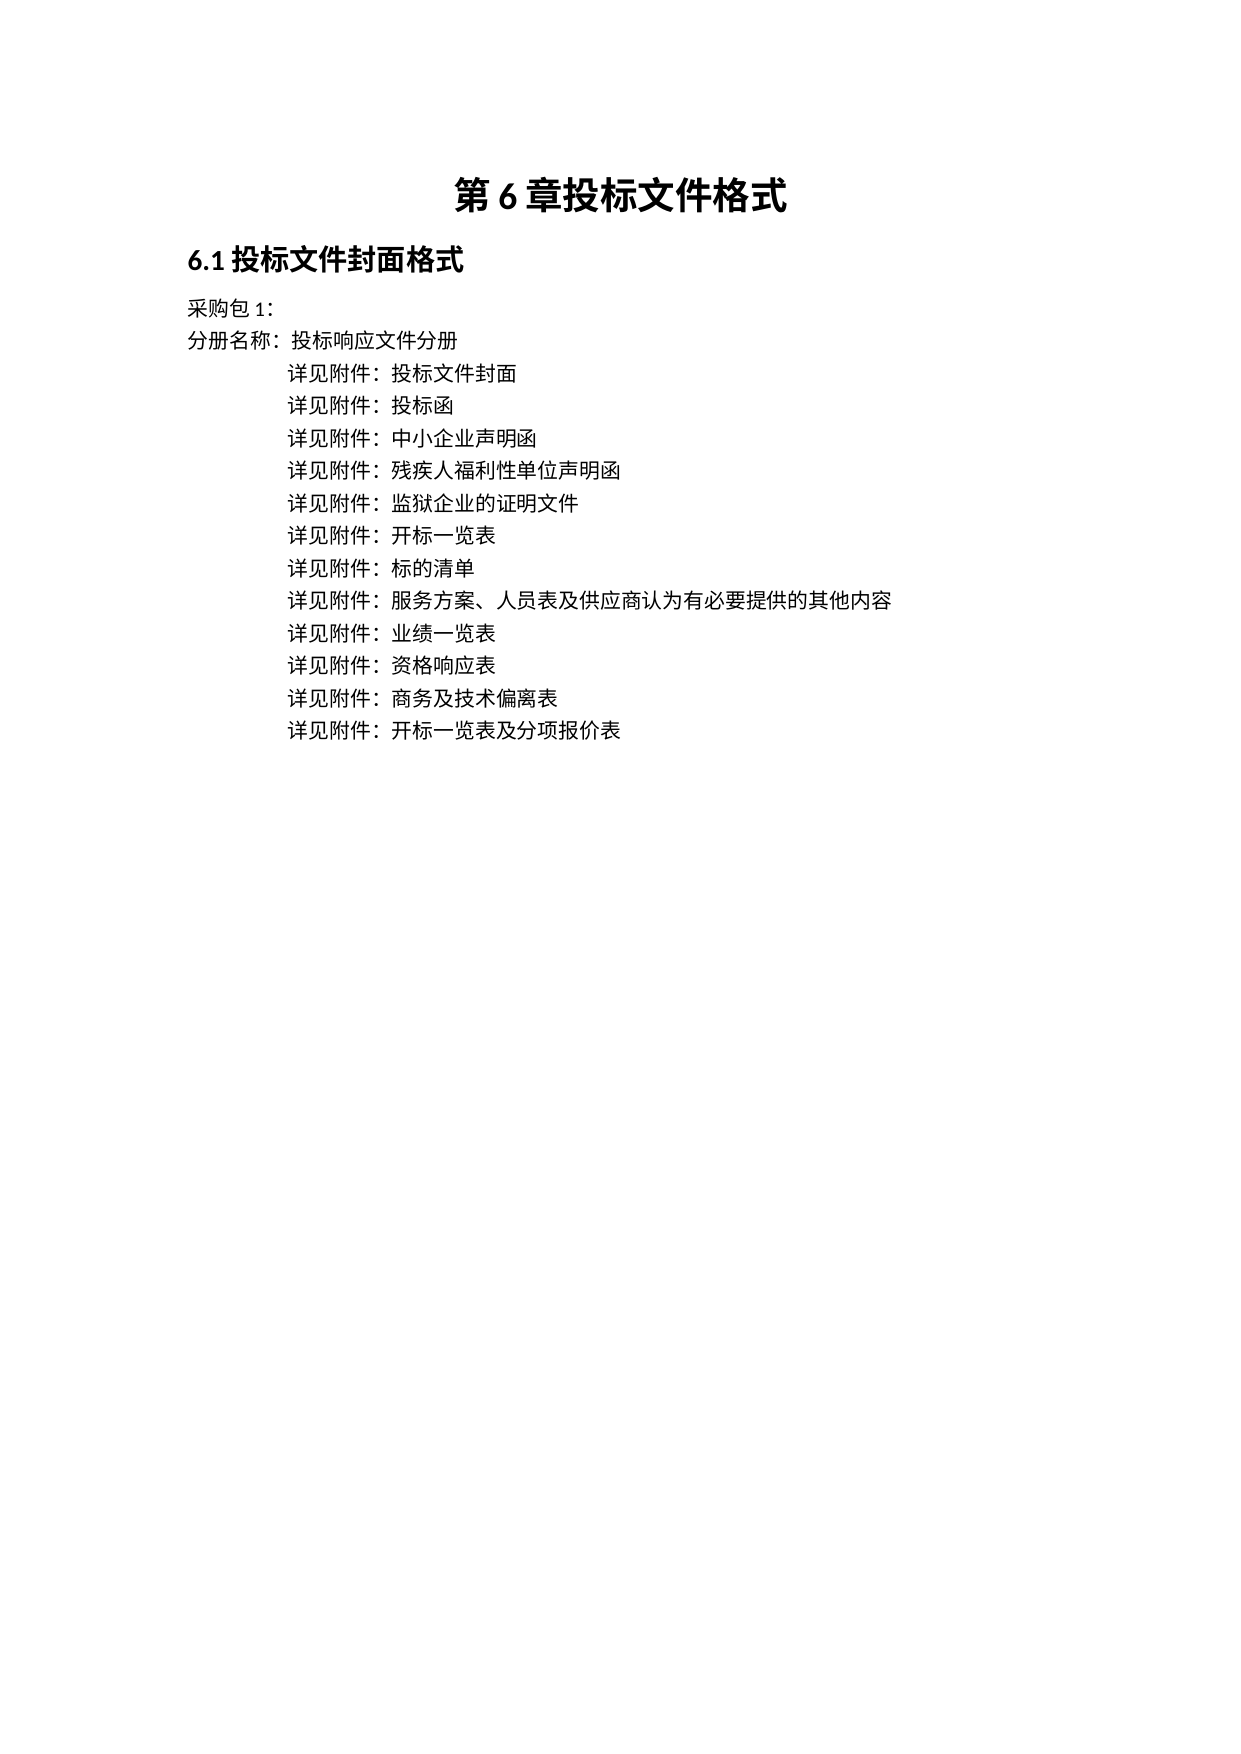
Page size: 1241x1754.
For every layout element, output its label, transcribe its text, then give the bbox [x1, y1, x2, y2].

text 详见附件：中小企业声明函 [187, 422, 1053, 454]
text 详见附件：开标一览表 [187, 519, 1053, 552]
text 详见附件：监狱企业的证明文件 [187, 487, 1053, 519]
text 详见附件：投标文件封面 [187, 357, 1053, 389]
text 详见附件：标的清单 [187, 552, 1053, 584]
text 详见附件：资格响应表 [187, 649, 1053, 682]
text 详见附件：商务及技术偏离表 [187, 682, 1053, 714]
text 6.1投标文件封面格式 [187, 227, 1053, 292]
text 详见附件：开标一览表及分项报价表 [187, 714, 1053, 747]
text 详见附件：残疾人福利性单位声明函 [187, 454, 1053, 487]
text 采购包1： [187, 292, 1053, 324]
text 详见附件：服务方案、人员表及供应商认为有必要提供的其他内容 [187, 584, 1053, 617]
text 详见附件：业绩一览表 [187, 617, 1053, 649]
text 分册名称：投标响应文件分册 [187, 324, 1053, 357]
text 详见附件：投标函 [187, 389, 1053, 422]
text 第6章投标文件格式 [187, 162, 1053, 227]
